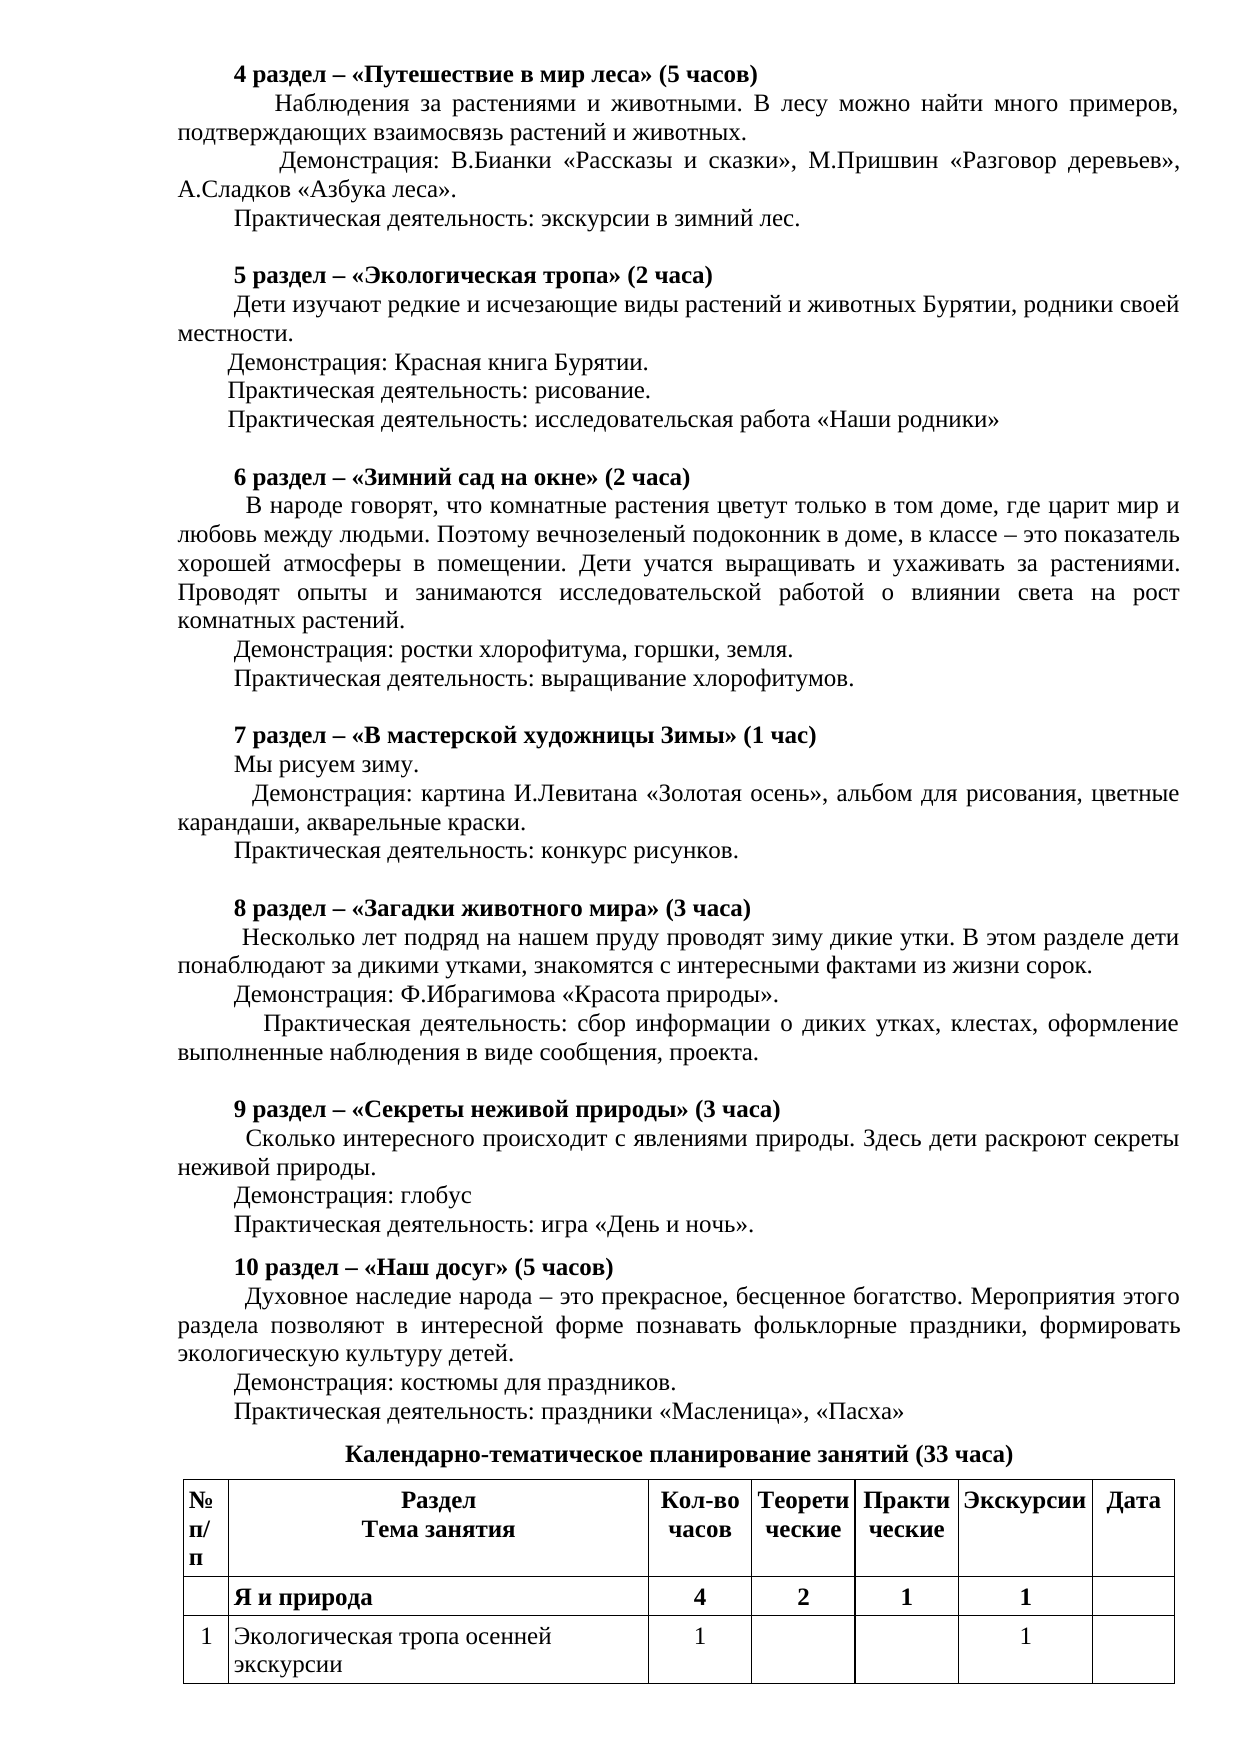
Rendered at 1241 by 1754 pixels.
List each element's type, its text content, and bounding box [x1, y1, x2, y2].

text Наблюдения за растениями и животными. В лесу можно найти много примеров, подтверждающих взаимосвязь растений и животных. [177, 88, 1181, 145]
text Демонстрация: костюмы для праздников. [177, 1367, 1181, 1396]
text 6 раздел – «Зимний сад на окне» (2 часа) [177, 462, 1181, 490]
table_cell 1 [184, 1616, 228, 1683]
text 7 раздел – «В мастерской художницы Зимы» (1 час) [177, 720, 1181, 749]
table_header Раздел Тема занятия [229, 1480, 648, 1576]
text Сколько интересного происходит с явлениями природы. Здесь дети раскроют секреты неживой природы. [177, 1123, 1181, 1180]
text Мы рисуем зиму. [177, 749, 1181, 778]
table_cell [1093, 1577, 1174, 1615]
text Демонстрация: картина И.Левитана «Золотая осень», альбом для рисования, цветные карандаши, акварельные краски. [177, 778, 1181, 835]
table_header Теорети ческие [752, 1480, 854, 1576]
table_header № п/п [184, 1480, 228, 1576]
table_cell Я и природа [229, 1577, 648, 1615]
table_cell [184, 1577, 228, 1615]
text Несколько лет подряд на нашем пруду проводят зиму дикие утки. В этом разделе дети понаблюдают за дикими утками, знакомятся с интересными фактами из жизни сорок. [177, 922, 1181, 979]
text 4 раздел – «Путешествие в мир леса» (5 часов) [177, 59, 1181, 88]
text Дети изучают редкие и исчезающие виды растений и животных Бурятии, родники своей местности. [177, 289, 1181, 347]
table_cell 1 [649, 1616, 751, 1683]
text Практическая деятельность: конкурс рисунков. [177, 835, 1181, 864]
text Практическая деятельность: праздники «Масленица», «Пасха» [177, 1396, 1181, 1425]
text 8 раздел – «Загадки животного мира» (3 часа) [177, 893, 1181, 922]
text Демонстрация: Ф.Ибрагимова «Красота природы». [177, 979, 1181, 1008]
text Духовное наследие народа – это прекрасное, бесценное богатство. Мероприятия этого раздела позволяют в интересной форме познавать фольклорные праздники, формировать экологическую культуру детей. [177, 1281, 1181, 1367]
text Демонстрация: ростки хлорофитума, горшки, земля. [177, 634, 1181, 663]
table_cell 4 [649, 1577, 751, 1615]
text В народе говорят, что комнатные растения цветут только в том доме, где царит мир и любовь между людьми. Поэтому вечнозеленый подоконник в доме, в классе – это показатель хорошей атмосферы в помещении. Дети учатся выращивать и ухаживать за растениями. Проводят опыты и занимаются исследовательской работой о влиянии света на рост комнатных растений. [177, 490, 1181, 634]
text 10 раздел – «Наш досуг» (5 часов) [177, 1252, 1181, 1281]
table_cell 2 [752, 1577, 854, 1615]
table_cell 1 [959, 1577, 1092, 1615]
table_cell 1 [856, 1577, 958, 1615]
text Демонстрация: глобус [177, 1180, 1181, 1209]
table_cell 1 [959, 1616, 1092, 1683]
table_cell Экологическая тропа осенней экскурсии [229, 1616, 648, 1683]
text Практическая деятельность: игра «День и ночь». [177, 1209, 1181, 1238]
text Практическая деятельность: рисование. [177, 375, 1181, 404]
table_cell [1093, 1616, 1174, 1683]
text Практическая деятельность: исследовательская работа «Наши родники» [177, 404, 1181, 433]
table_header Практи ческие [856, 1480, 958, 1576]
text Календарно-тематическое планирование занятий (33 часа) [177, 1439, 1181, 1468]
text Практическая деятельность: экскурсии в зимний лес. [177, 203, 1181, 232]
text 5 раздел – «Экологическая тропа» (2 часа) [177, 260, 1181, 289]
table_header Кол-во часов [649, 1480, 751, 1576]
table_header Дата [1093, 1480, 1174, 1576]
text Демонстрация: В.Бианки «Рассказы и сказки», М.Пришвин «Разговор деревьев», А.Сладков «Азбука леса». [177, 145, 1181, 203]
table_header Экскурсии [959, 1480, 1092, 1576]
table_cell [752, 1616, 854, 1683]
text 9 раздел – «Секреты неживой природы» (3 часа) [177, 1094, 1181, 1123]
text Демонстрация: Красная книга Бурятии. [177, 347, 1181, 375]
text Практическая деятельность: выращивание хлорофитумов. [177, 663, 1181, 692]
text Практическая деятельность: сбор информации о диких утках, клестах, оформление выполненные наблюдения в виде сообщения, проекта. [177, 1008, 1181, 1065]
table_cell [856, 1616, 958, 1683]
